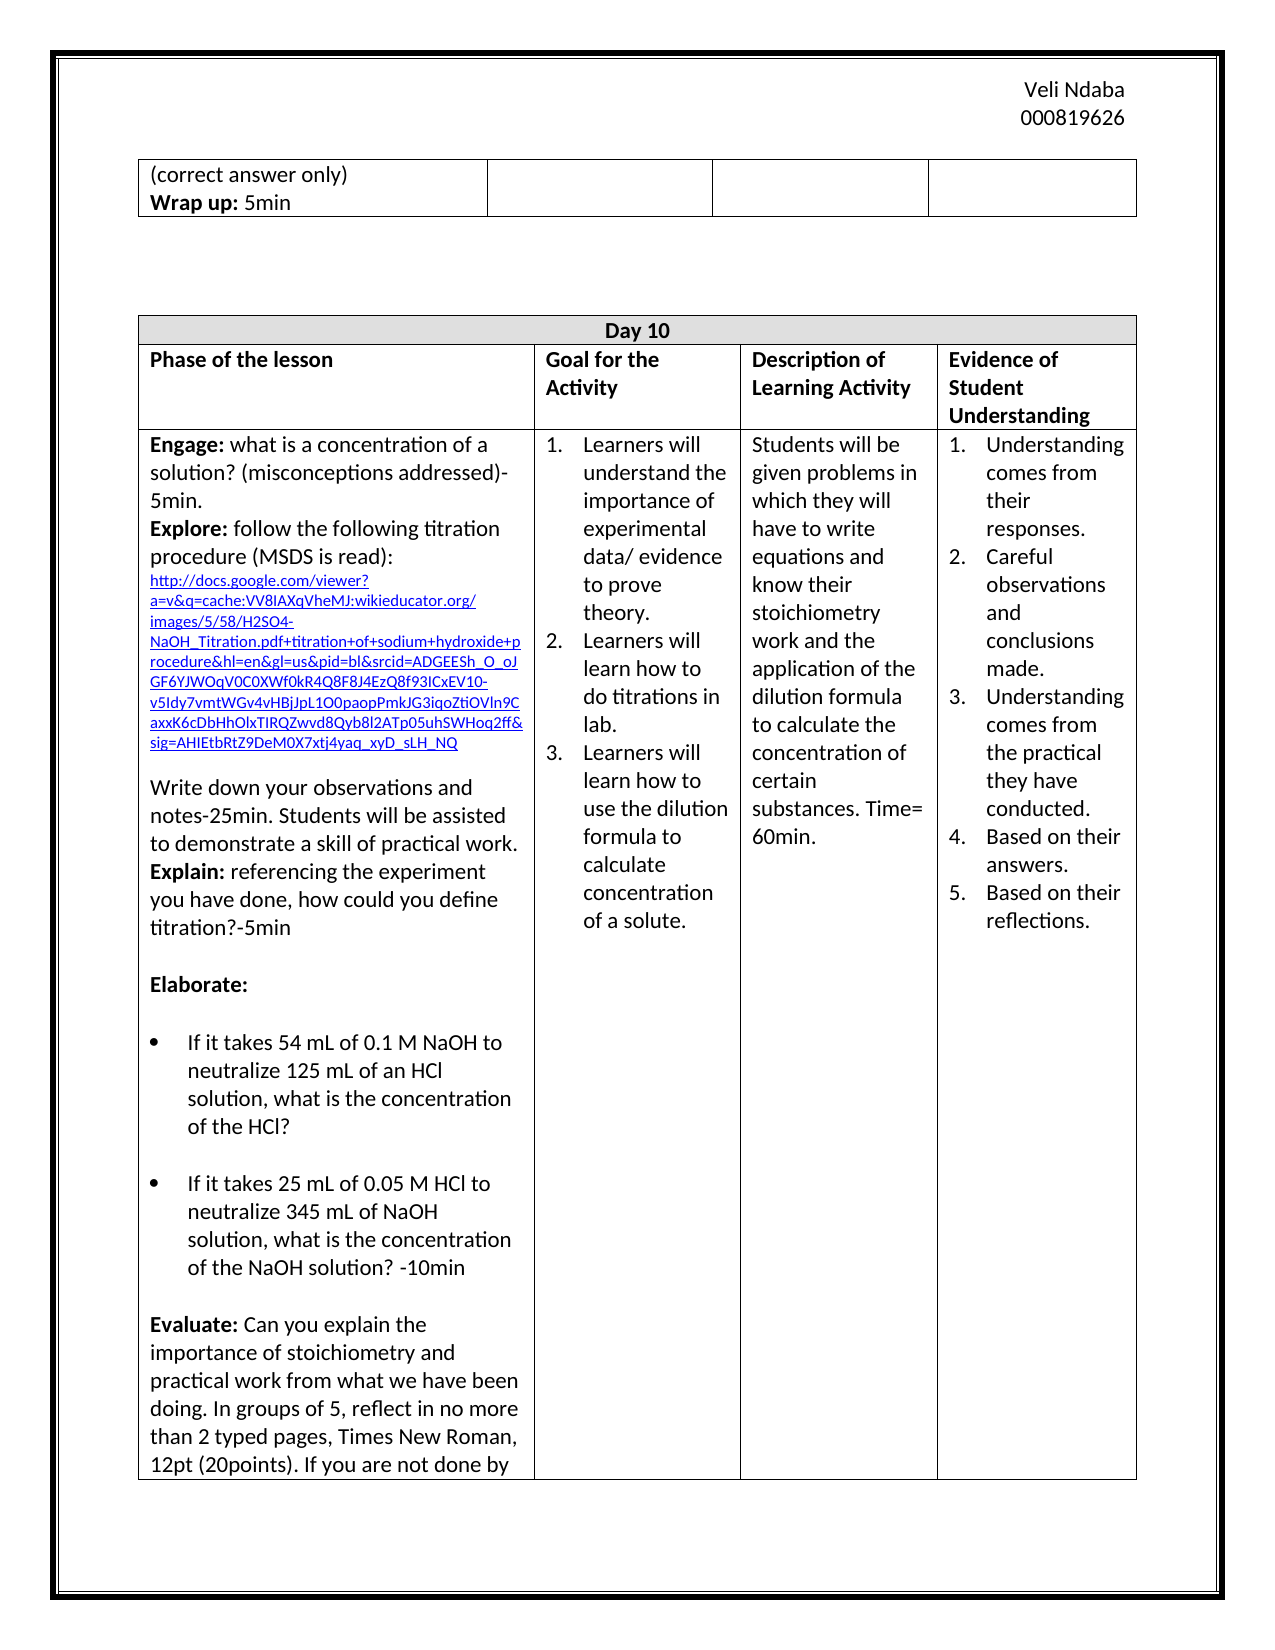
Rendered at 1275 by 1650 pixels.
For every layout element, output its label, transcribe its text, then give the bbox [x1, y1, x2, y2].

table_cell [929, 160, 1136, 216]
table_cell Phase of the lesson [139, 345, 534, 429]
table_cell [938, 430, 1136, 1478]
table_cell Evidence of Student Understanding [938, 345, 1136, 429]
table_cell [535, 430, 740, 1478]
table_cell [713, 160, 928, 216]
table_cell Goal for the Activity [535, 345, 740, 429]
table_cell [488, 160, 712, 216]
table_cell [139, 430, 534, 1478]
table_cell Description of Learning Activity [741, 345, 937, 429]
table_header Day 10 [139, 316, 1136, 344]
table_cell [741, 430, 937, 1478]
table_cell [139, 160, 487, 216]
